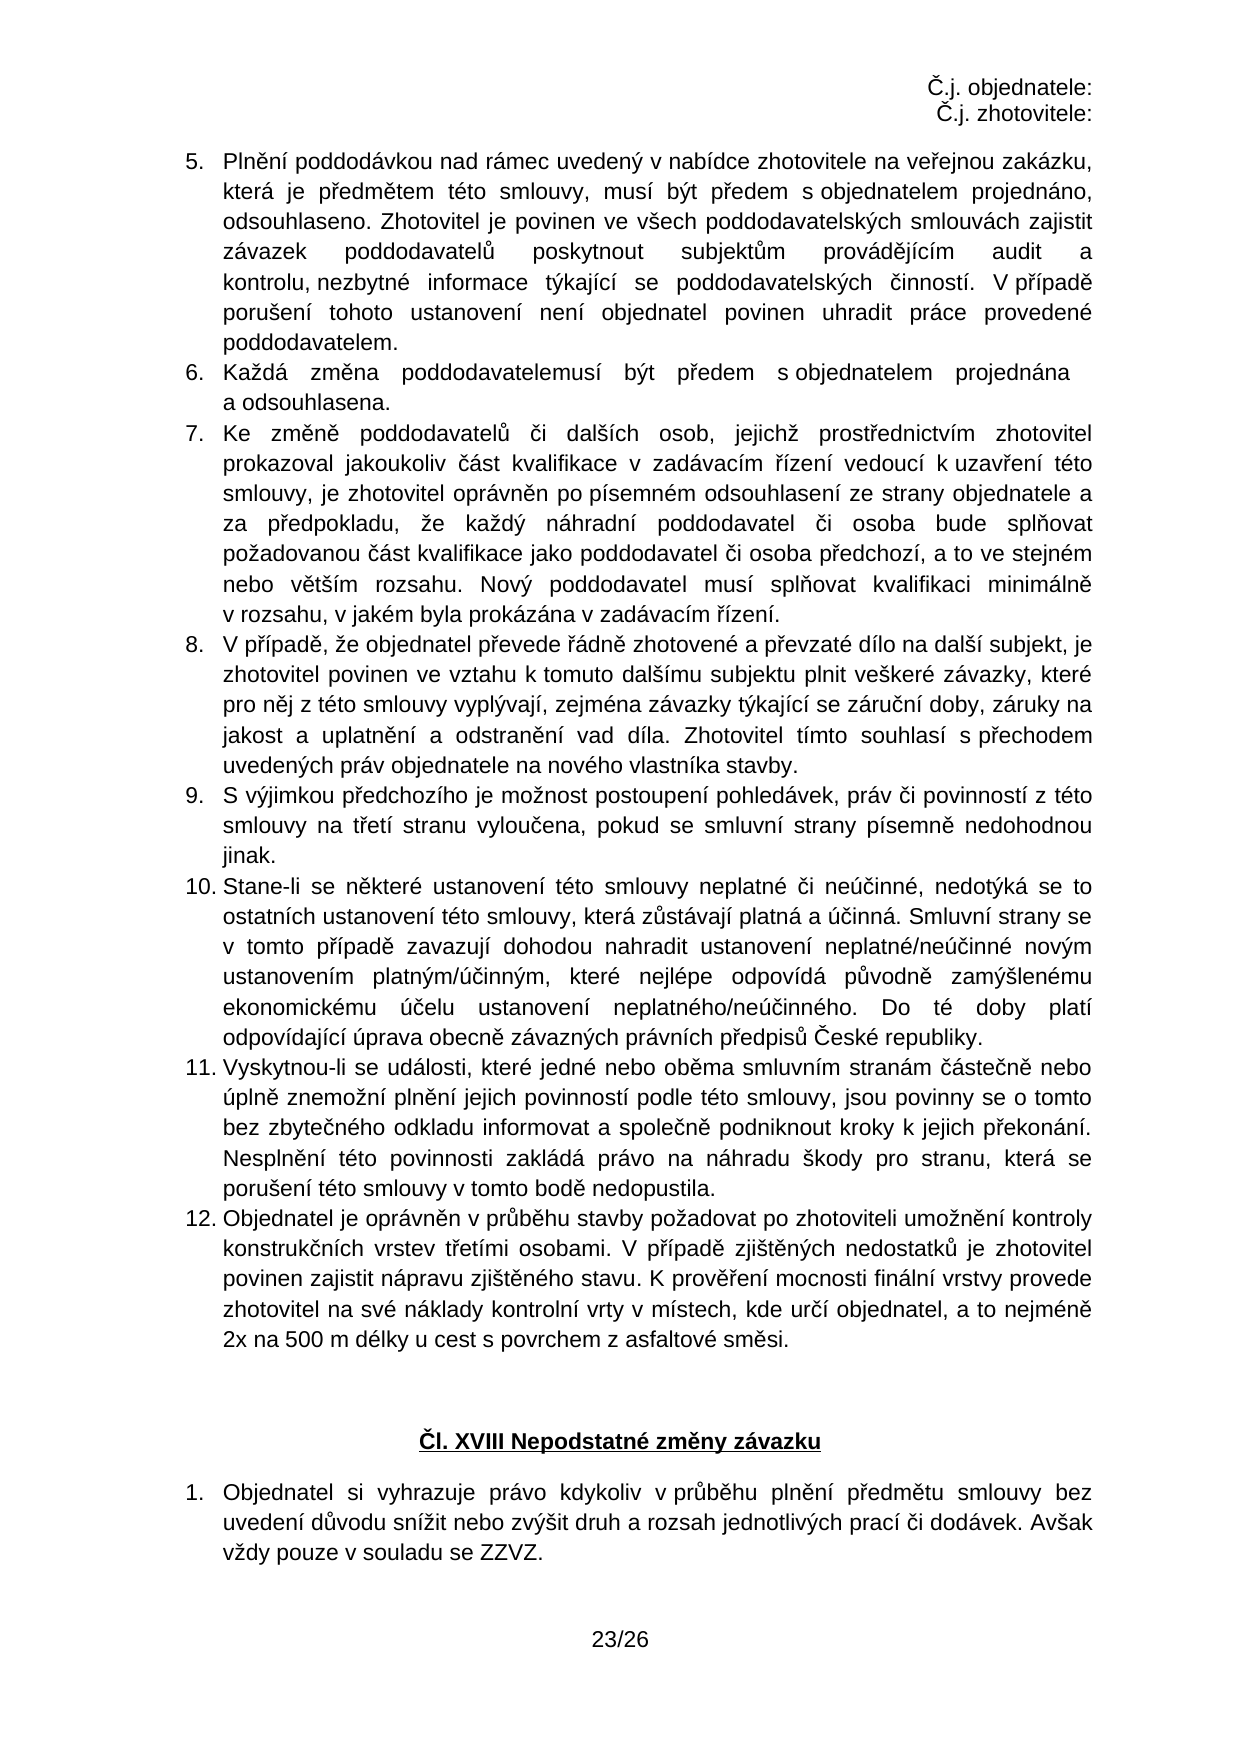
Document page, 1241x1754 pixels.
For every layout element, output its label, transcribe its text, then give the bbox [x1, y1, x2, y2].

list Objednatel je oprávněn v průběhu stavby požadovat po zhotoviteli umožnění kontroly konstrukčních vrstev třetími osobami. V případě zjištěných nedostatků je zhotovitel povinen zajistit nápravu zjištěného stavu. K prověření mocnosti finální vrstvy provede zhotovitel na své náklady kontrolní vrty v místech, kde určí objednatel, a to nejméně 2x na 500 m délky u cest s povrchem z asfaltové směsi. [185, 1205, 1093, 1352]
list Stane-li se některé ustanovení této smlouvy neplatné či neúčinné, nedotýká se to ostatních ustanovení této smlouvy, která zůstávají platná a účinná. Smluvní strany se v tomto případě zavazují dohodou nahradit ustanovení neplatné/neúčinné novým ustanovením platným/účinným, které nejlépe odpovídá původně zamýšlenému ekonomickému účelu ustanovení neplatného/neúčinného. Do té doby platí odpovídající úprava obecně závazných právních předpisů České republiky. [185, 873, 1093, 1050]
list Vyskytnou-li se události, které jedné nebo oběma smluvním stranám částečně nebo úplně znemožní plnění jejich povinností podle této smlouvy, jsou povinny se o tomto bez zbytečného odkladu informovat a společně podniknout kroky k jejich překonání. Nesplnění této povinnosti zakládá právo na náhradu škody pro stranu, která se porušení této smlouvy v tomto bodě nedopustila. [185, 1054, 1093, 1201]
list S výjimkou předchozího je možnost postoupení pohledávek, práv či povinností z této smlouvy na třetí stranu vyloučena, pokud se smluvní strany písemně nedohodnou jinak. [185, 782, 1093, 869]
text Čl. XVIII Nepodstatné změny závazku [148, 1428, 1093, 1454]
list Plnění poddodávkou nad rámec uvedený v nabídce zhotovitele na veřejnou zakázku, která je předmětem této smlouvy, musí být předem s objednatelem projednáno, odsouhlaseno. Zhotovitel je povinen ve všech poddodavatelských smlouvách zajistit závazek poddodavatelů poskytnout subjektům provádějícím audit a kontrolu, nezbytné informace týkající se poddodavatelských činností. V případě porušení tohoto ustanovení není objednatel povinen uhradit práce provedené poddodavatelem. [185, 148, 1093, 355]
list V případě, že objednatel převede řádně zhotovené a převzaté dílo na další subjekt, je zhotovitel povinen ve vztahu k tomuto dalšímu subjektu plnit veškeré závazky, které pro něj z této smlouvy vyplývají, zejména závazky týkající se záruční doby, záruky na jakost a uplatnění a odstranění vad díla. Zhotovitel tímto souhlasí s přechodem uvedených práv objednatele na nového vlastníka stavby. [185, 631, 1093, 778]
list Ke změně poddodavatelů či dalších osob, jejichž prostřednictvím zhotovitel prokazoval jakoukoliv část kvalifikace v zadávacím řízení vedoucí k uzavření této smlouvy, je zhotovitel oprávněn po písemném odsouhlasení ze strany objednatele a za předpokladu, že každý náhradní poddodavatel či osoba bude splňovat požadovanou část kvalifikace jako poddodavatel či osoba předchozí, a to ve stejném nebo větším rozsahu. Nový poddodavatel musí splňovat kvalifikaci minimálně v rozsahu, v jakém byla prokázána v zadávacím řízení. [185, 419, 1093, 627]
list Objednatel si vyhrazuje právo kdykoliv v průběhu plnění předmětu smlouvy bez uvedení důvodu snížit nebo zvýšit druh a rozsah jednotlivých prací či dodávek. Avšak vždy pouze v souladu se ZZVZ. [185, 1479, 1093, 1566]
list Každá změna poddodavatelemusí být předem s objednatelem projednána a odsouhlasena. [185, 359, 1093, 416]
